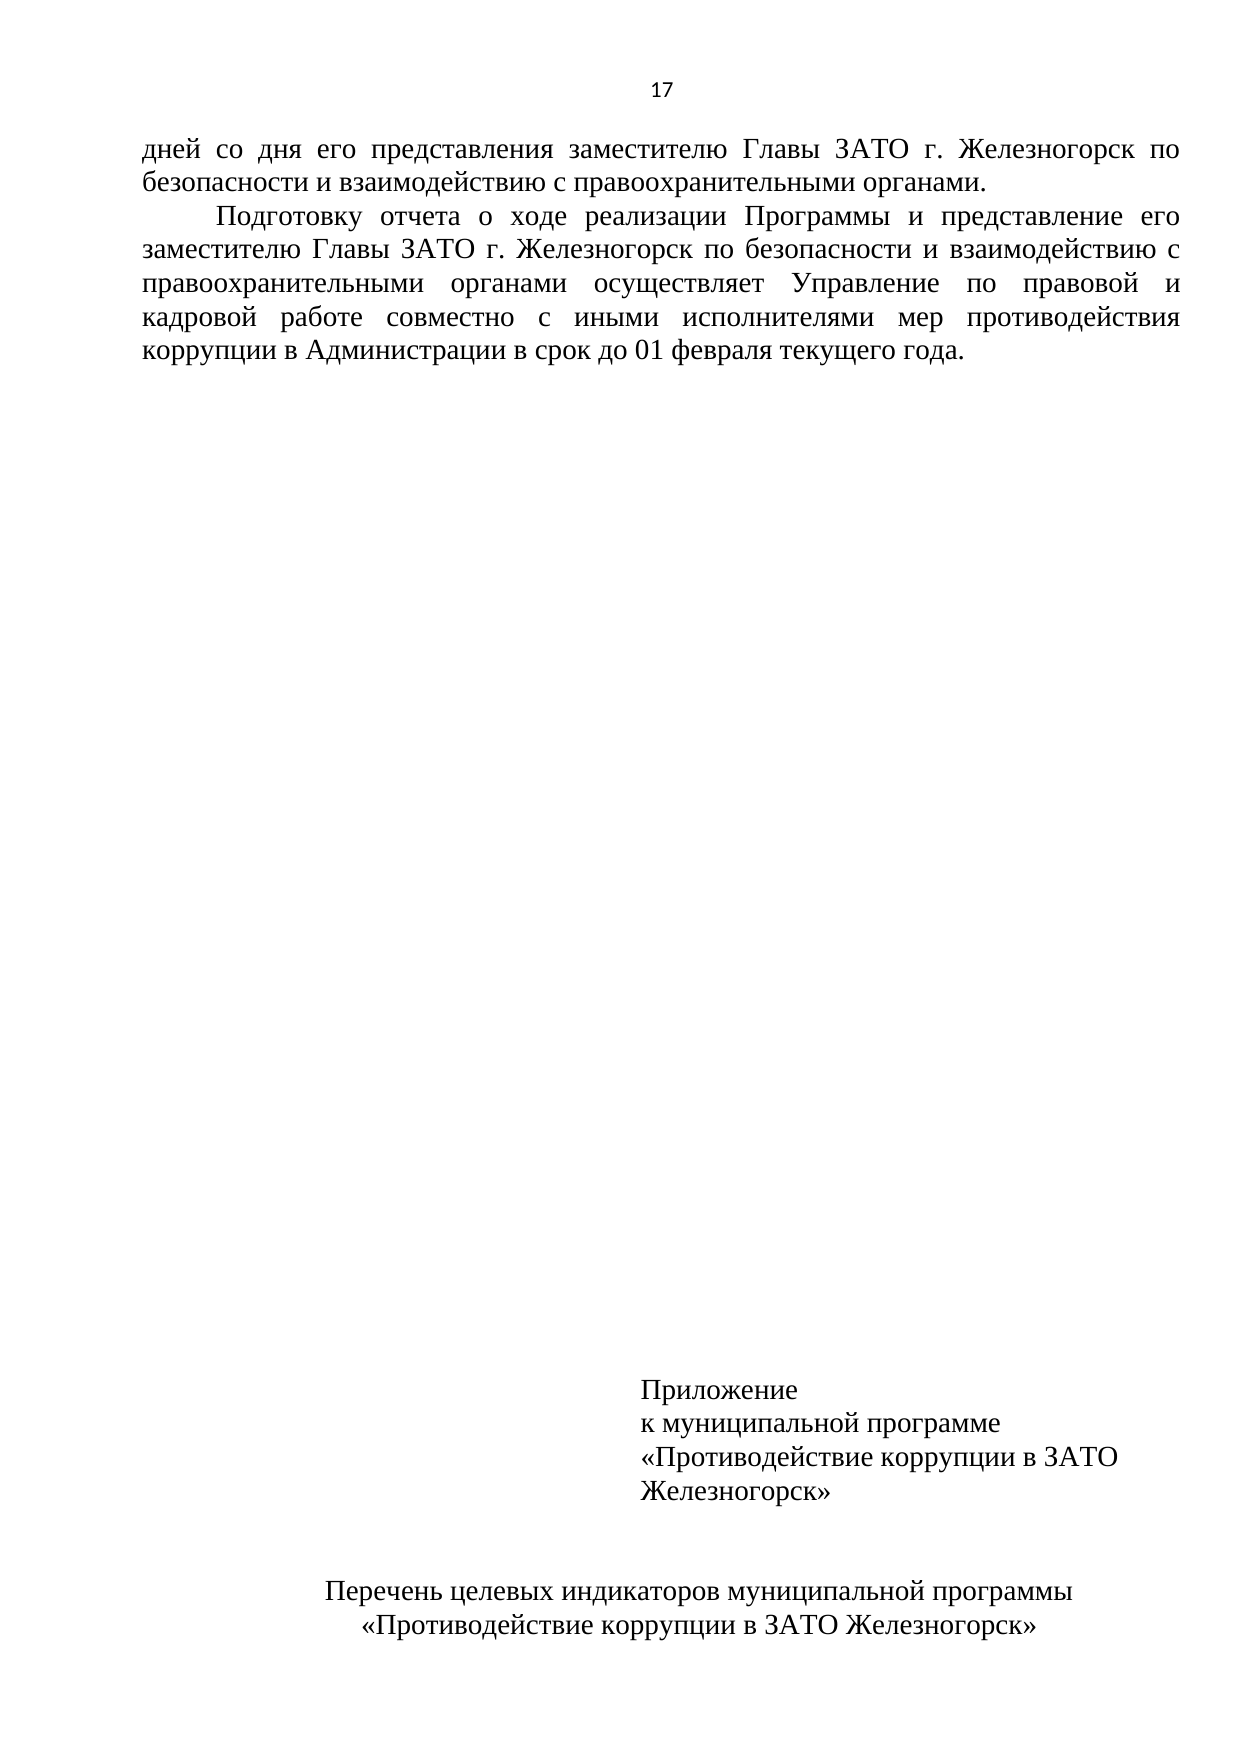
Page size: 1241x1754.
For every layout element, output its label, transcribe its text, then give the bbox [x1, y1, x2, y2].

table_header Приложение к муниципальной программе «Противодействие коррупции в ЗАТО Железногорск» [629, 1372, 1192, 1506]
text Подготовку отчета о ходе реализации Программы и представление его заместителю Главы ЗАТО г. Железногорск по безопасности и взаимодействию с правоохранительными органами осуществляет Управление по правовой и кадровой работе совместно с иными исполнителями мер противодействия коррупции в Администрации в срок до 01 февраля текущего года. [142, 198, 1181, 366]
text «Противодействие коррупции в ЗАТО Железногорск» [142, 1607, 1181, 1640]
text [142, 131, 1181, 198]
text Перечень целевых индикаторов муниципальной программы [142, 1573, 1181, 1607]
